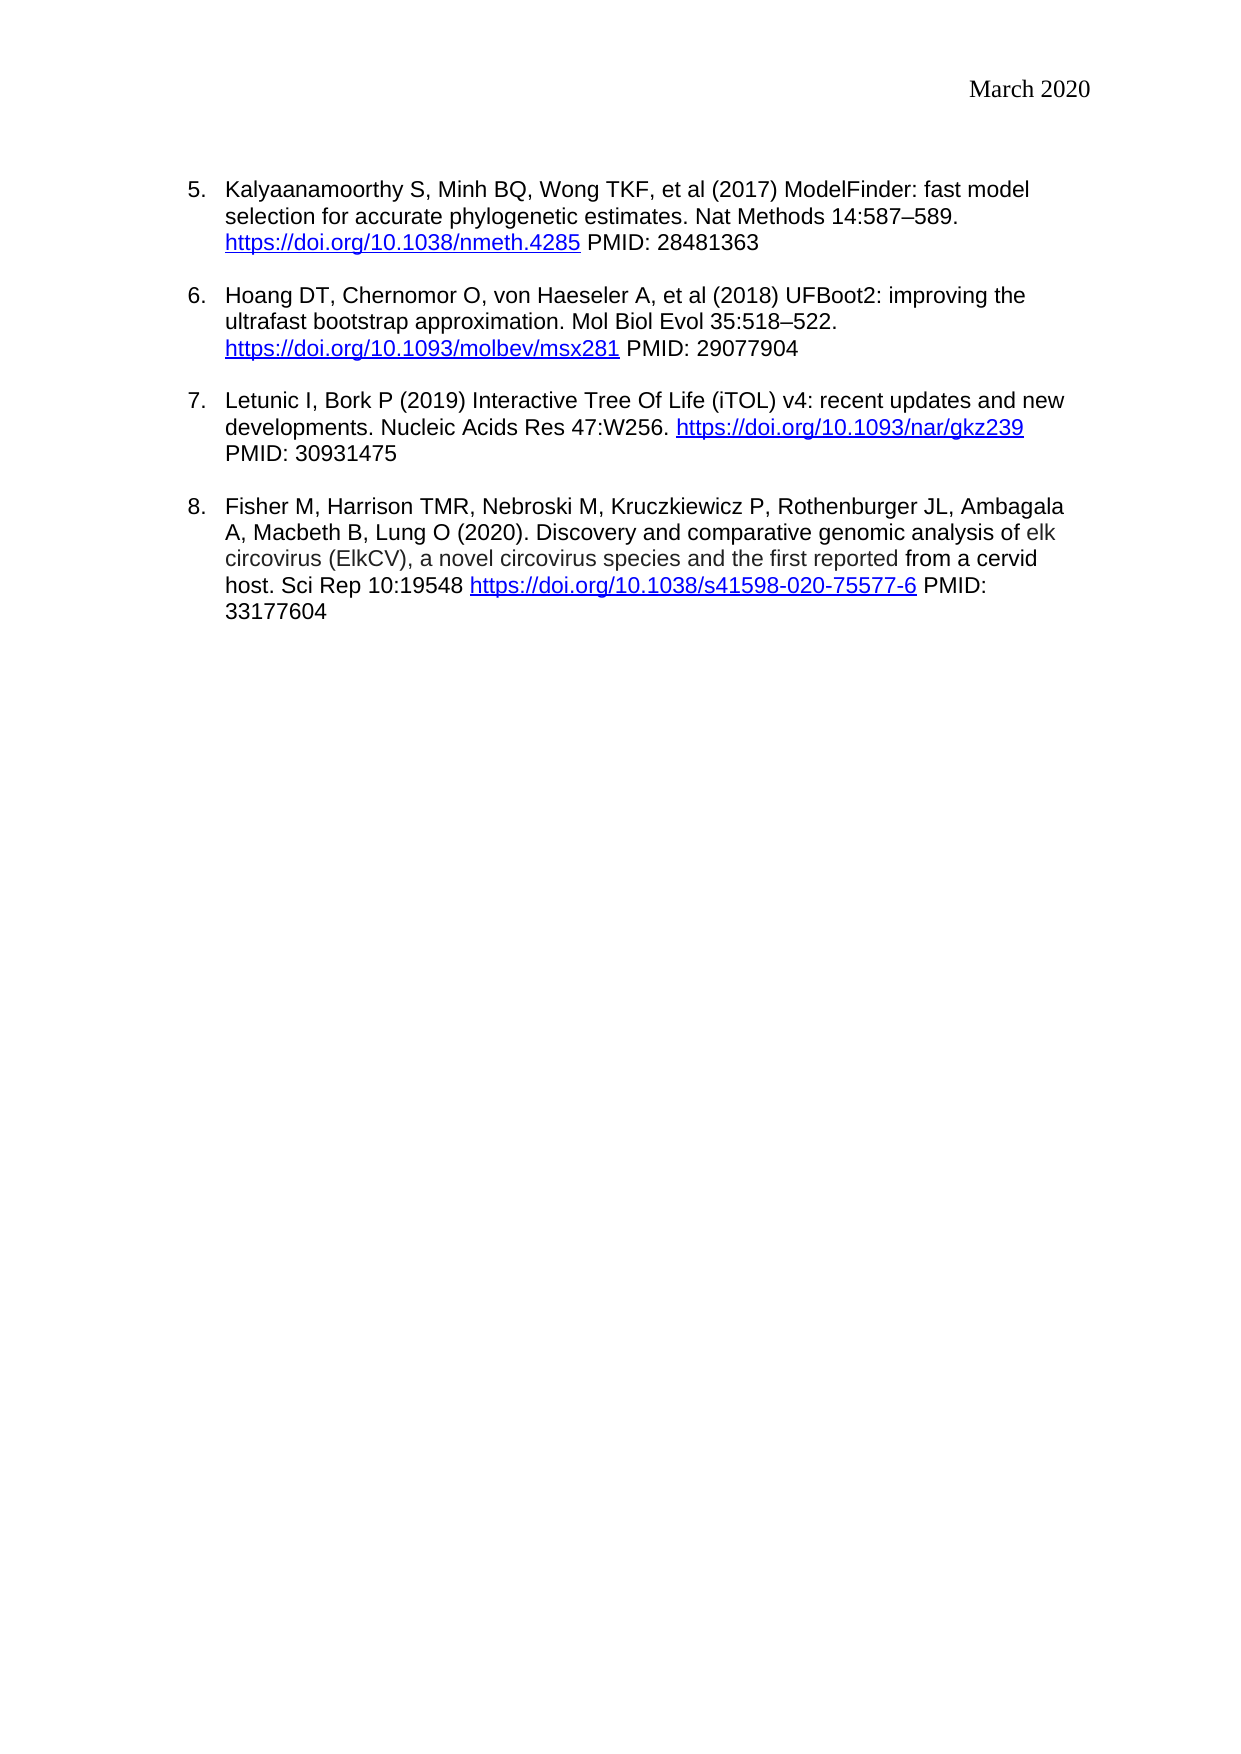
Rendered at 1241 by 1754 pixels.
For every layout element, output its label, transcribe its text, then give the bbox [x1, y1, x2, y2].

list Letunic I, Bork P (2019) Interactive Tree Of Life (iTOL) v4: recent updates and new developments. Nucleic Acids Res 47:W256. https://doi.org/10.1093/nar/gkz239 PMID: 30931475 [187, 387, 1090, 466]
list Hoang DT, Chernomor O, von Haeseler A, et al (2018) UFBoot2: improving the ultrafast bootstrap approximation. Mol Biol Evol 35:518–522. https://doi.org/10.1093/molbev/msx281 PMID: 29077904 [187, 282, 1090, 361]
list Kalyaanamoorthy S, Minh BQ, Wong TKF, et al (2017) ModelFinder: fast model selection for accurate phylogenetic estimates. Nat Methods 14:587–589. https://doi.org/10.1038/nmeth.4285 PMID: 28481363 [187, 176, 1090, 255]
list Fisher M, Harrison TMR, Nebroski M, Kruczkiewicz P, Rothenburger JL, Ambagala A, Macbeth B, Lung O (2020). Discovery and comparative genomic analysis of elk circovirus (ElkCV), a novel circovirus species and the first reported from a cervid host. Sci Rep 10:19548 https://doi.org/10.1038/s41598-020-75577-6 PMID: 33177604 [187, 493, 1090, 624]
